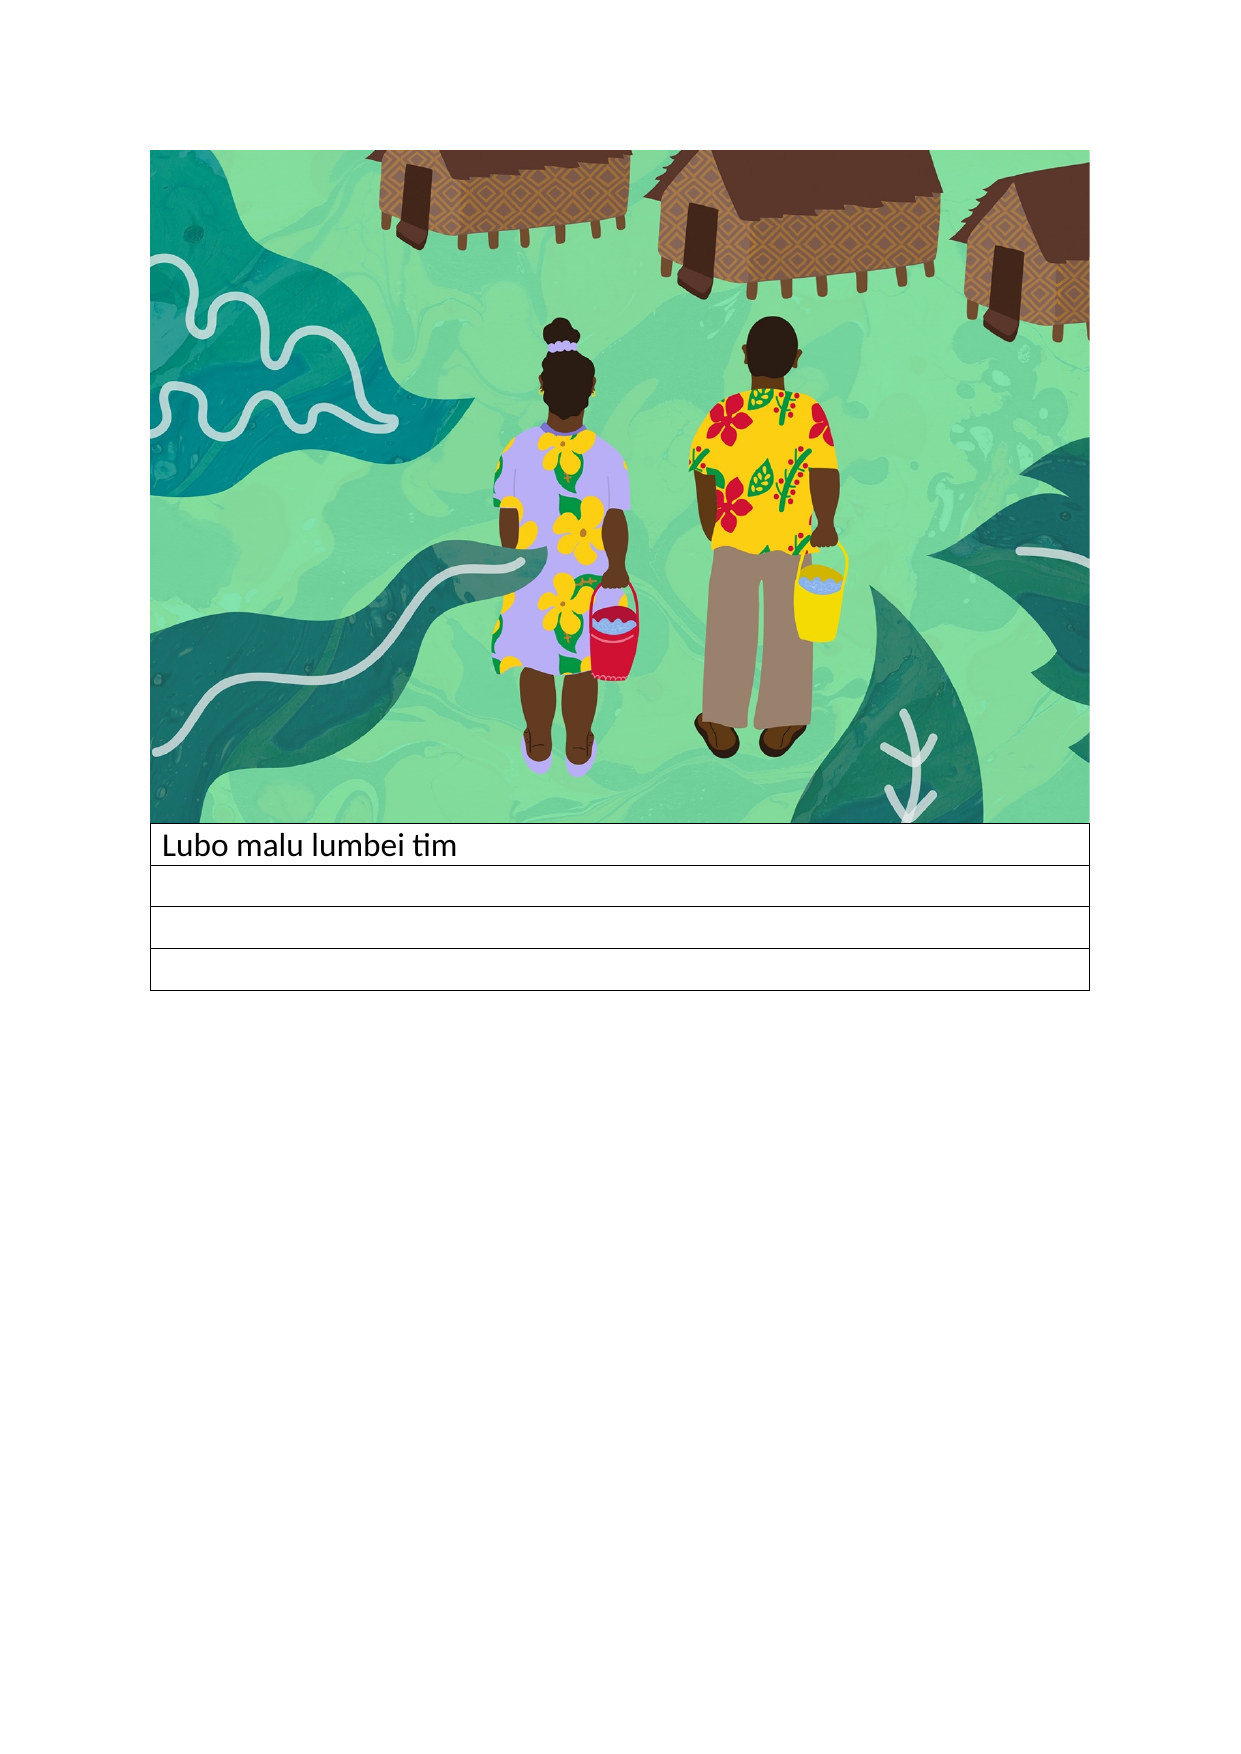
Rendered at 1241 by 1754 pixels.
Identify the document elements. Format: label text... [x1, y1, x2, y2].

table_cell [151, 866, 1089, 906]
table_header Lubo malu lumbei tim [151, 824, 1089, 864]
table_cell [151, 907, 1089, 948]
picture [150, 150, 1090, 823]
table_cell [151, 949, 1089, 990]
